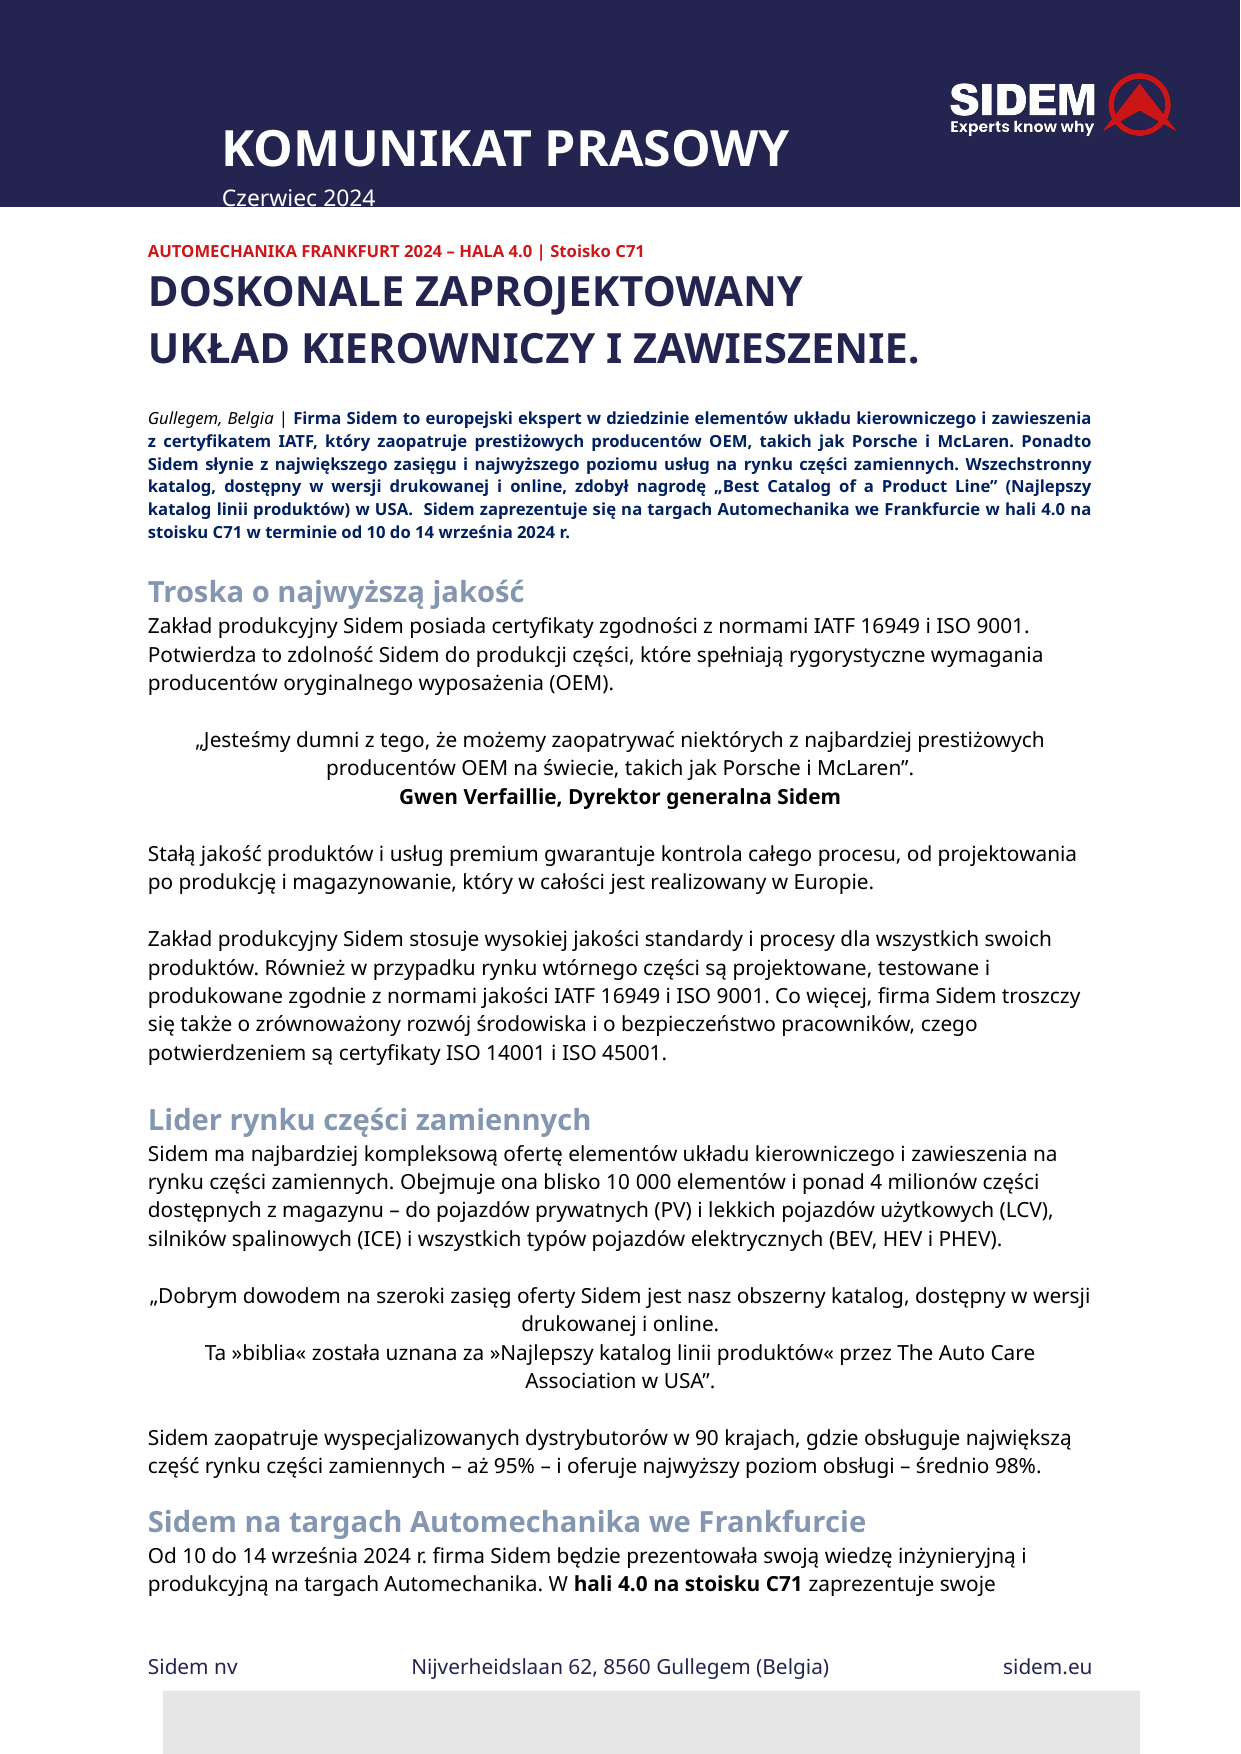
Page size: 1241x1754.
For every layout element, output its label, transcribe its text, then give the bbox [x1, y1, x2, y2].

text „Jesteśmy dumni z tego, że możemy zaopatrywać niektórych z najbardziej prestiżowych producentów OEM na świecie, takich jak Porsche i McLaren”. [148, 725, 1093, 782]
text Zakład produkcyjny Sidem posiada certyfikaty zgodności z normami IATF 16949 i ISO 9001. Potwierdza to zdolność Sidem do produkcji części, które spełniają rygorystyczne wymagania producentów oryginalnego wyposażenia (OEM). [148, 611, 1093, 697]
text Zakład produkcyjny Sidem stosuje wysokiej jakości standardy i procesy dla wszystkich swoich produktów. Również w przypadku rynku wtórnego części są projektowane, testowane i produkowane zgodnie z normami jakości IATF 16949 i ISO 9001. Co więcej, firma Sidem troszczy się także o zrównoważony rozwój środowiska i o bezpieczeństwo pracowników, czego potwierdzeniem są certyfikaty ISO 14001 i ISO 45001. [148, 924, 1093, 1066]
text AUTOMECHANIKA FRANKFURT 2024 – HALA 4.0 | Stoisko C71 [148, 239, 1093, 262]
text Gullegem, Belgia | Firma Sidem to europejski ekspert w dziedzinie elementów układu kierowniczego i zawieszenia z certyfikatem IATF, który zaopatruje prestiżowych producentów OEM, takich jak Porsche i McLaren. Ponadto Sidem słynie z największego zasięgu i najwyższego poziomu usług na rynku części zamiennych. Wszechstronny katalog, dostępny w wersji drukowanej i online, zdobył nagrodę „Best Catalog of a Product Line” (Najlepszy katalog linii produktów) w USA. Sidem zaprezentuje się na targach Automechanika we Frankfurcie w hali 4.0 na stoisku C71 w terminie od 10 do 14 września 2024 r. [148, 407, 1093, 543]
text Troska o najwyższą jakość [148, 572, 1093, 611]
subtitle DOSKONALE ZAPROJEKTOWANY [148, 262, 1093, 319]
text Sidem zaopatruje wyspecjalizowanych dystrybutorów w 90 krajach, gdzie obsługuje największą część rynku części zamiennych – aż 95% – i oferuje najwyższy poziom obsługi – średnio 98%. [148, 1423, 1093, 1480]
text Ta »biblia« została uznana za »Najlepszy katalog linii produktów« przez The Auto Care Association w USA”. [148, 1338, 1093, 1394]
subtitle Lider rynku części zamiennych [148, 1099, 1093, 1139]
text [148, 1541, 1093, 1598]
picture [950, 73, 1177, 147]
text Gwen Verfaillie, Dyrektor generalna Sidem [148, 782, 1093, 810]
text Stałą jakość produktów i usług premium gwarantuje kontrola całego procesu, od projektowania po produkcję i magazynowanie, który w całości jest realizowany w Europie. [148, 839, 1093, 896]
subtitle UKŁAD KIEROWNICZY I ZAWIESZENIE. [148, 319, 1093, 376]
text Sidem ma najbardziej kompleksową ofertę elementów układu kierowniczego i zawieszenia na rynku części zamiennych. Obejmuje ona blisko 10 000 elementów i ponad 4 milionów części dostępnych z magazynu – do pojazdów prywatnych (PV) i lekkich pojazdów użytkowych (LCV), silników spalinowych (ICE) i wszystkich typów pojazdów elektrycznych (BEV, HEV i PHEV). [148, 1139, 1093, 1252]
text „Dobrym dowodem na szeroki zasięg oferty Sidem jest nasz obszerny katalog, dostępny w wersji drukowanej i online. [148, 1281, 1093, 1338]
subtitle Sidem na targach Automechanika we Frankfurcie [148, 1501, 1093, 1541]
